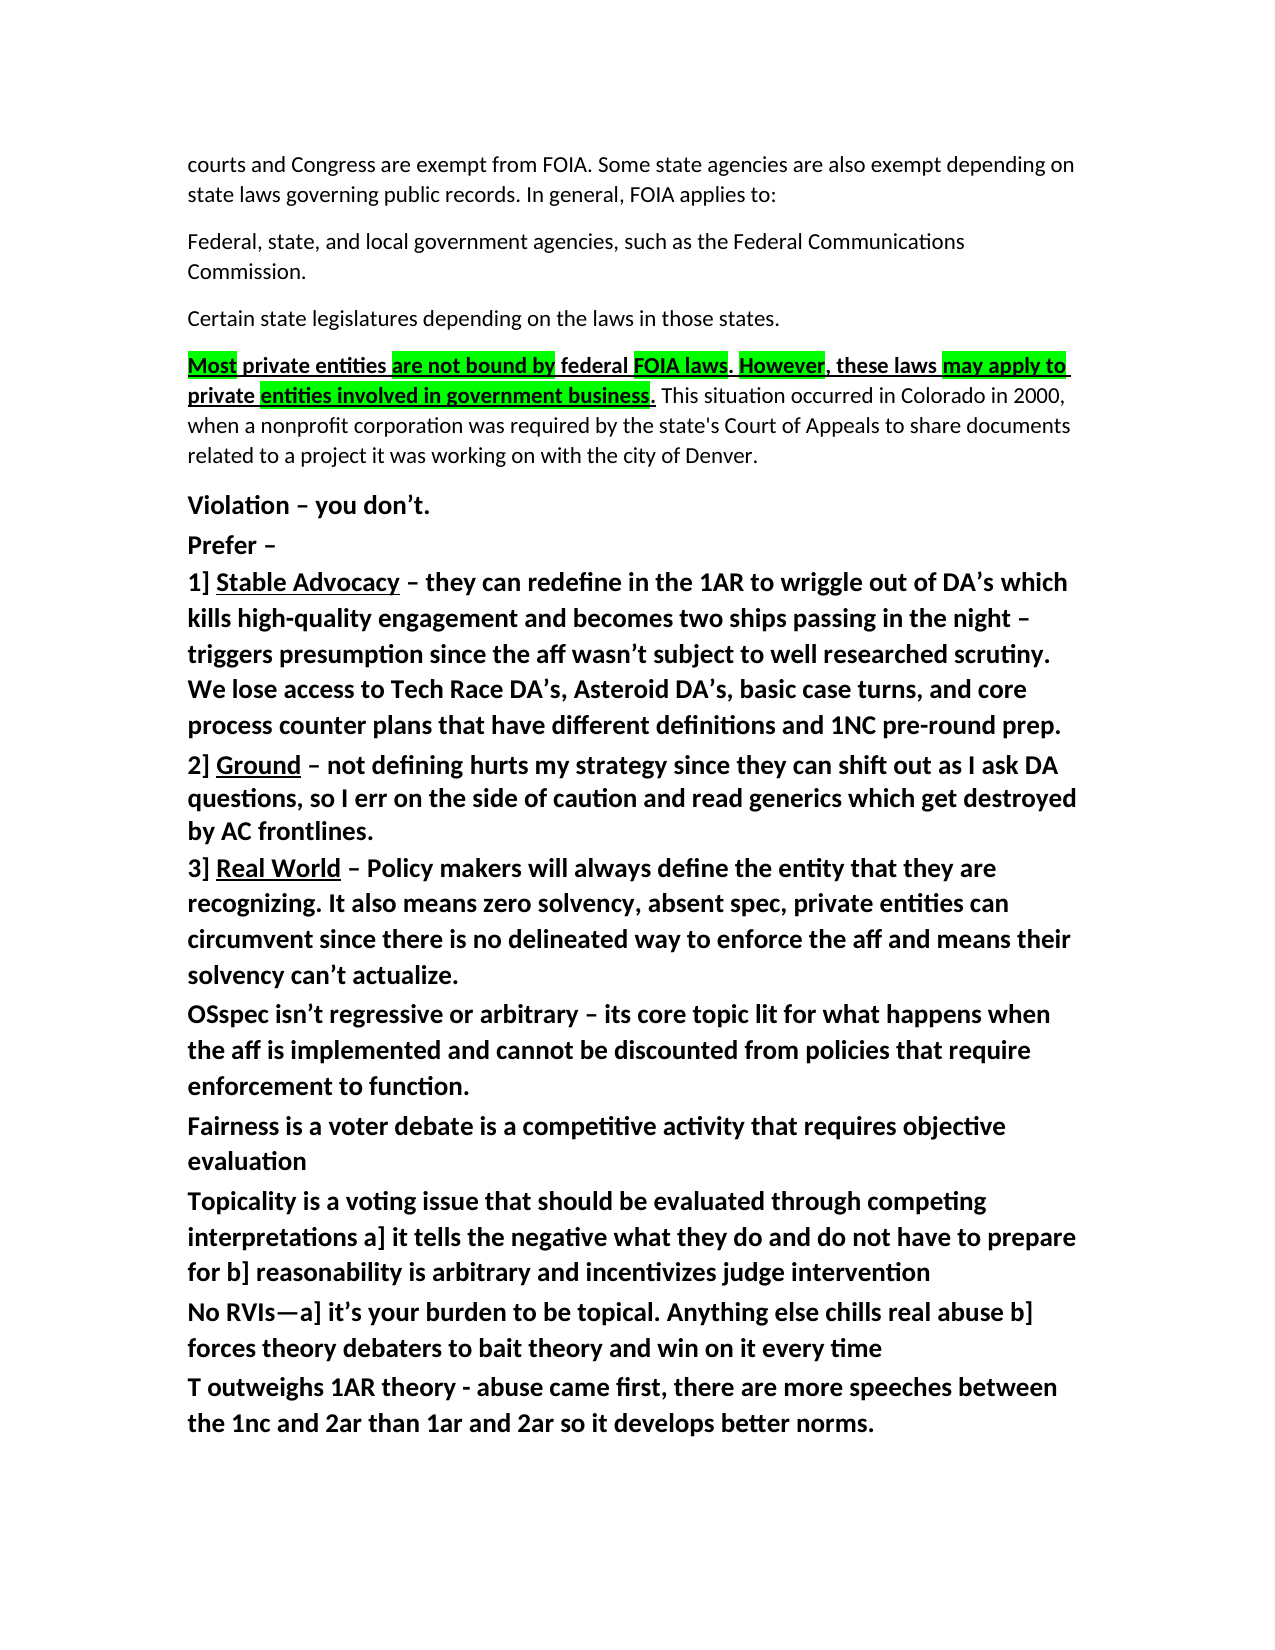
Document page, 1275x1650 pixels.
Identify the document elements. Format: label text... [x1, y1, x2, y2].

subtitle T outweighs 1AR theory - abuse came first, there are more speeches between the 1nc and 2ar than 1ar and 2ar so it develops better norms. [187, 1371, 1087, 1439]
subtitle Topicality is a voting issue that should be evaluated through competing interpretations a] it tells the negative what they do and do not have to prepare for b] reasonability is arbitrary and incentivizes judge intervention [187, 1184, 1087, 1288]
subtitle 1] Stable Advocacy – they can redefine in the 1AR to wriggle out of DA’s which kills high-quality engagement and becomes two ships passing in the night – triggers presumption since the aff wasn’t subject to well researched scrutiny. We lose access to Tech Race DA’s, Asteroid DA’s, basic case turns, and core process counter plans that have different definitions and 1NC pre-round prep. [187, 566, 1087, 741]
subtitle Violation – you don’t. [187, 488, 1087, 522]
text Certain state legislatures depending on the laws in those states. [187, 304, 1087, 332]
subtitle OSspec isn’t regressive or arbitrary – its core topic lit for what happens when the aff is implemented and cannot be discounted from policies that require enforcement to function. [187, 998, 1087, 1102]
subtitle Prefer – [187, 528, 1087, 561]
text Most private entities are not bound by federal FOIA laws. However, these laws may apply to private entities involved in government business. This situation occurred in Colorado in 2000, when a nonprofit corporation was required by the state's Court of Appeals to share documents related to a project it was working on with the city of Denver. [187, 351, 1087, 470]
subtitle 3] Real World – Policy makers will always define the entity that they are recognizing. It also means zero solvency, absent spec, private entities can circumvent since there is no delineated way to enforce the aff and means their solvency can’t actualize. [187, 851, 1087, 991]
text Federal, state, and local government agencies, such as the Federal Communications Commission. [187, 227, 1087, 285]
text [187, 150, 1087, 208]
subtitle Fairness is a voter debate is a competitive activity that requires objective evaluation [187, 1109, 1087, 1177]
subtitle 2] Ground – not defining hurts my strategy since they can shift out as I ask DA questions, so I err on the side of caution and read generics which get destroyed by AC frontlines. [187, 748, 1087, 847]
subtitle No RVIs—a] it’s your burden to be topical. Anything else chills real abuse b] forces theory debaters to bait theory and win on it every time [187, 1295, 1087, 1364]
